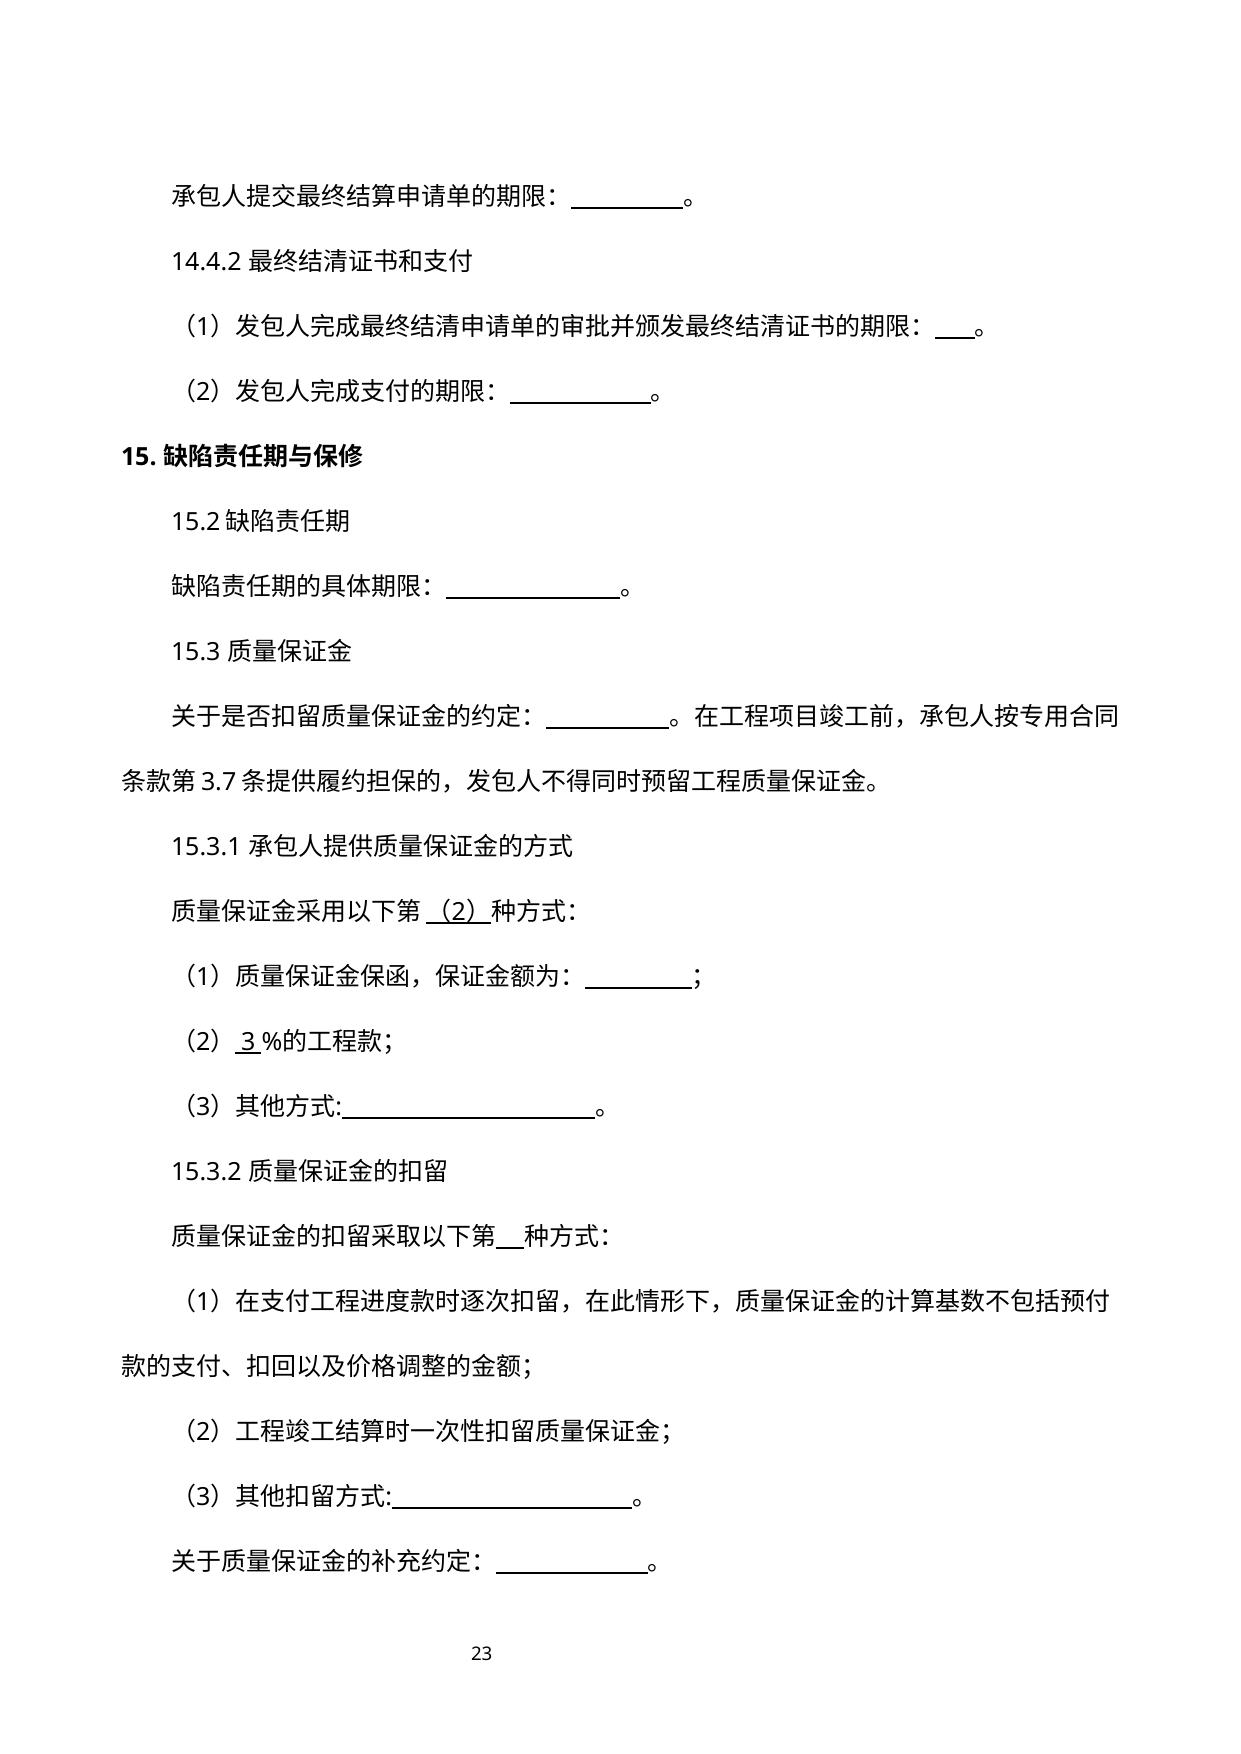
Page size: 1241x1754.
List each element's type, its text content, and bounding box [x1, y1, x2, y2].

text （2） 3 %的工程款； [121, 1007, 1121, 1072]
text 15.3 质量保证金 [121, 617, 1121, 682]
text （1）在支付工程进度款时逐次扣留，在此情形下，质量保证金的计算基数不包括预付款的支付、扣回以及价格调整的金额； [121, 1267, 1121, 1397]
text 质量保证金的扣留采取以下第 种方式： [121, 1202, 1121, 1267]
text 缺陷责任期的具体期限： 。 [121, 552, 1121, 617]
text （1）质量保证金保函，保证金额为： ； [121, 942, 1121, 1007]
text （3）其他扣留方式: 。 [121, 1462, 1121, 1527]
text 14.4.2 最终结清证书和支付 [121, 227, 1121, 292]
text 15.3.1 承包人提供质量保证金的方式 [121, 812, 1121, 877]
text 关于是否扣留质量保证金的约定： 。在工程项目竣工前，承包人按专用合同条款第3.7条提供履约担保的，发包人不得同时预留工程质量保证金。 [121, 682, 1121, 812]
text （3）其他方式: 。 [121, 1072, 1121, 1137]
text 15. 缺陷责任期与保修 [121, 422, 1121, 487]
text 承包人提交最终结算申请单的期限： 。 [121, 162, 1121, 227]
text 15.3.2 质量保证金的扣留 [121, 1137, 1121, 1202]
text （2）发包人完成支付的期限： 。 [121, 357, 1121, 422]
text 关于质量保证金的补充约定： 。 [121, 1527, 1121, 1592]
text 15.2缺陷责任期 [121, 487, 1121, 552]
text （1）发包人完成最终结清申请单的审批并颁发最终结清证书的期限： 。 [121, 292, 1121, 357]
text 质量保证金采用以下第 （2）种方式： [121, 877, 1121, 942]
text （2）工程竣工结算时一次性扣留质量保证金； [121, 1397, 1121, 1462]
